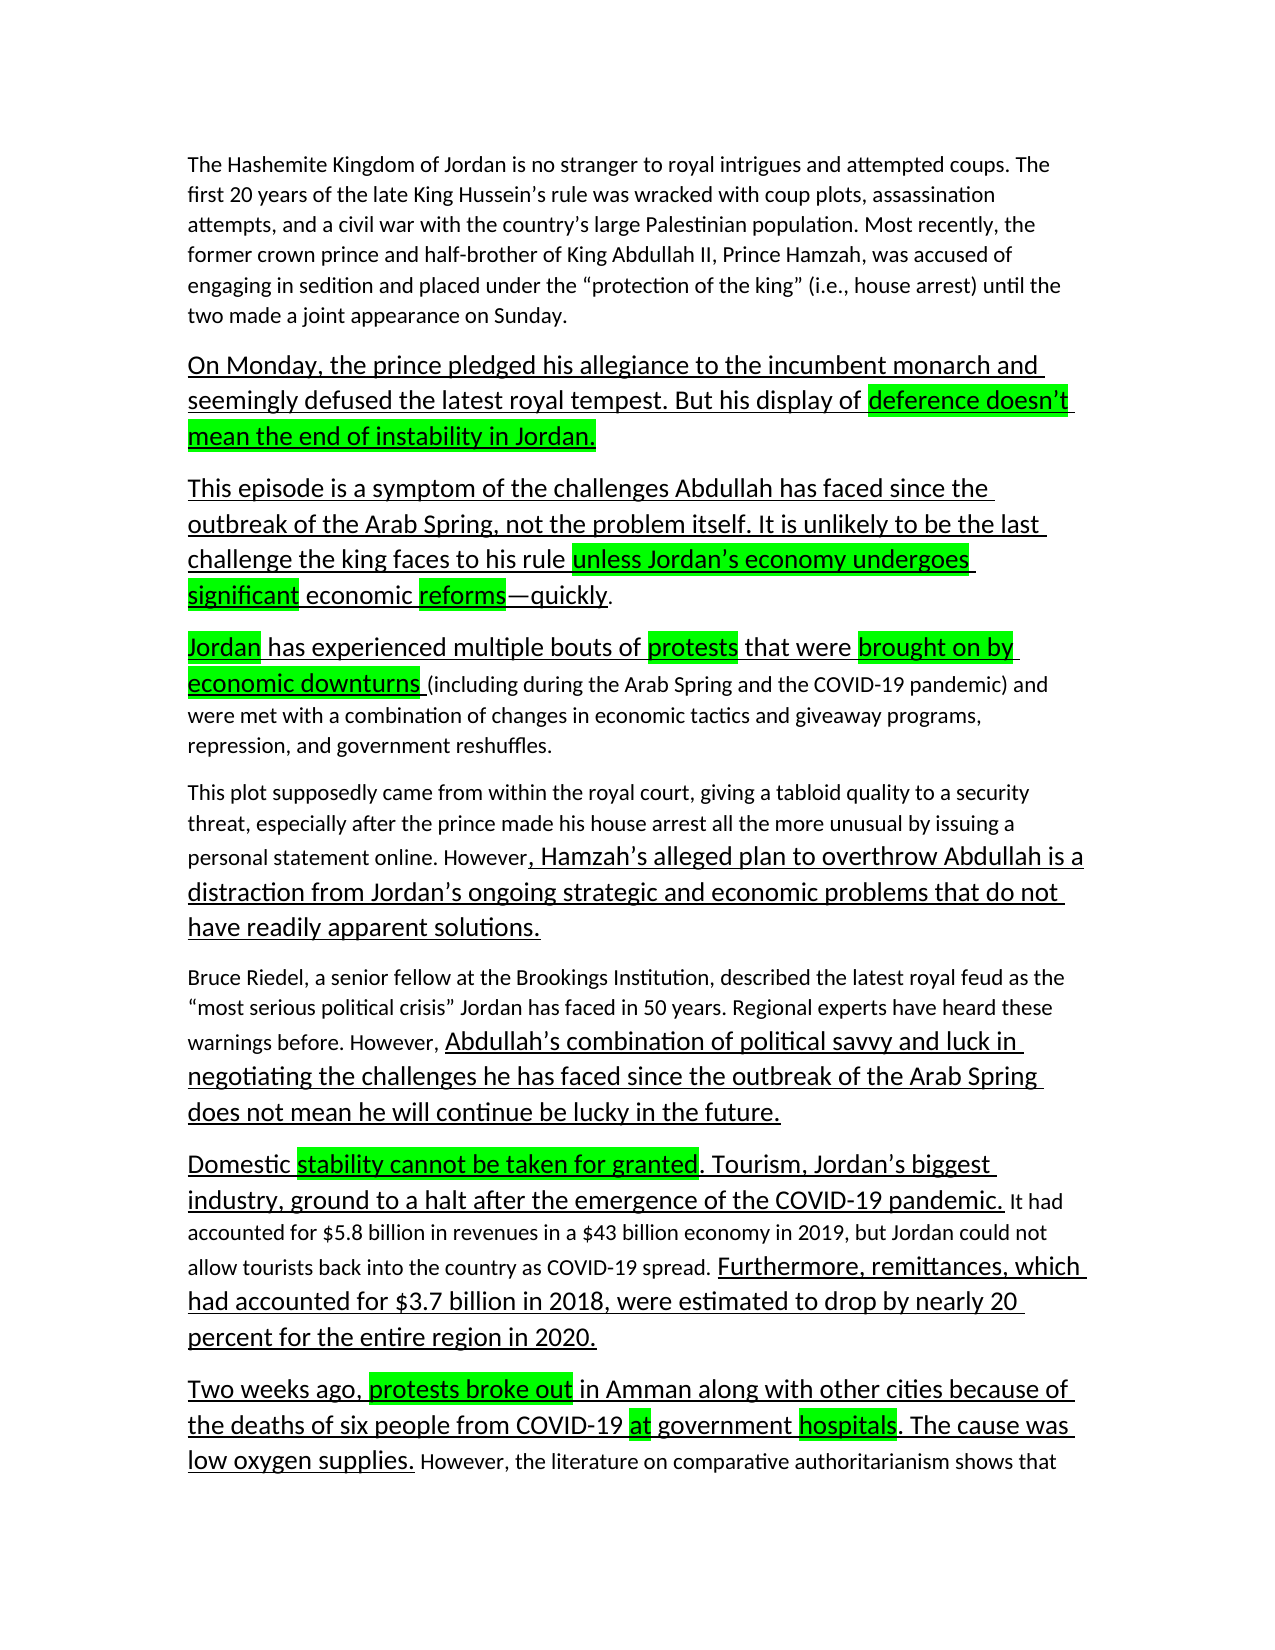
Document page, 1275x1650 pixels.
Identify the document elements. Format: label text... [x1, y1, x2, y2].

text Domestic stability cannot be taken for granted. Tourism, Jordan’s biggest industry, ground to a halt after the emergence of the COVID-19 pandemic. It had accounted for $5.8 billion in revenues in a $43 billion economy in 2019, but Jordan could not allow tourists back into the country as COVID-19 spread. Furthermore, remittances, which had accounted for $3.7 billion in 2018, were estimated to drop by nearly 20 percent for the entire region in 2020. [187, 1147, 1087, 1353]
text This episode is a symptom of the challenges Abdullah has faced since the outbreak of the Arab Spring, not the problem itself. It is unlikely to be the last challenge the king faces to his rule unless Jordan’s economy undergoes significant economic reforms—quickly. [187, 471, 1087, 611]
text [187, 1372, 1087, 1477]
text Jordan has experienced multiple bouts of protests that were brought on by economic downturns (including during the Arab Spring and the COVID-19 pandemic) and were met with a combination of changes in economic tactics and giveaway programs, repression, and government reshuffles. [187, 631, 1087, 760]
text On Monday, the prince pledged his allegiance to the incumbent monarch and seemingly defused the latest royal tempest. But his display of deference doesn’t mean the end of instability in Jordan. [187, 348, 1087, 452]
text Bruce Riedel, a senior fellow at the Brookings Institution, described the latest royal feud as the “most serious political crisis” Jordan has faced in 50 years. Regional experts have heard these warnings before. However, Abdullah’s combination of political savvy and luck in negotiating the challenges he has faced since the outbreak of the Arab Spring does not mean he will continue be lucky in the future. [187, 963, 1087, 1128]
text The Hashemite Kingdom of Jordan is no stranger to royal intrigues and attempted coups. The first 20 years of the late King Hussein’s rule was wracked with coup plots, assassination attempts, and a civil war with the country’s large Palestinian population. Most recently, the former crown prince and half-brother of King Abdullah II, Prince Hamzah, was accused of engaging in sedition and placed under the “protection of the king” (i.e., house arrest) until the two made a joint appearance on Sunday. [187, 150, 1087, 329]
text This plot supposedly came from within the royal court, giving a tabloid quality to a security threat, especially after the prince made his house arrest all the more unusual by issuing a personal statement online. However, Hamzah’s alleged plan to overthrow Abdullah is a distraction from Jordan’s ongoing strategic and economic problems that do not have readily apparent solutions. [187, 778, 1087, 944]
